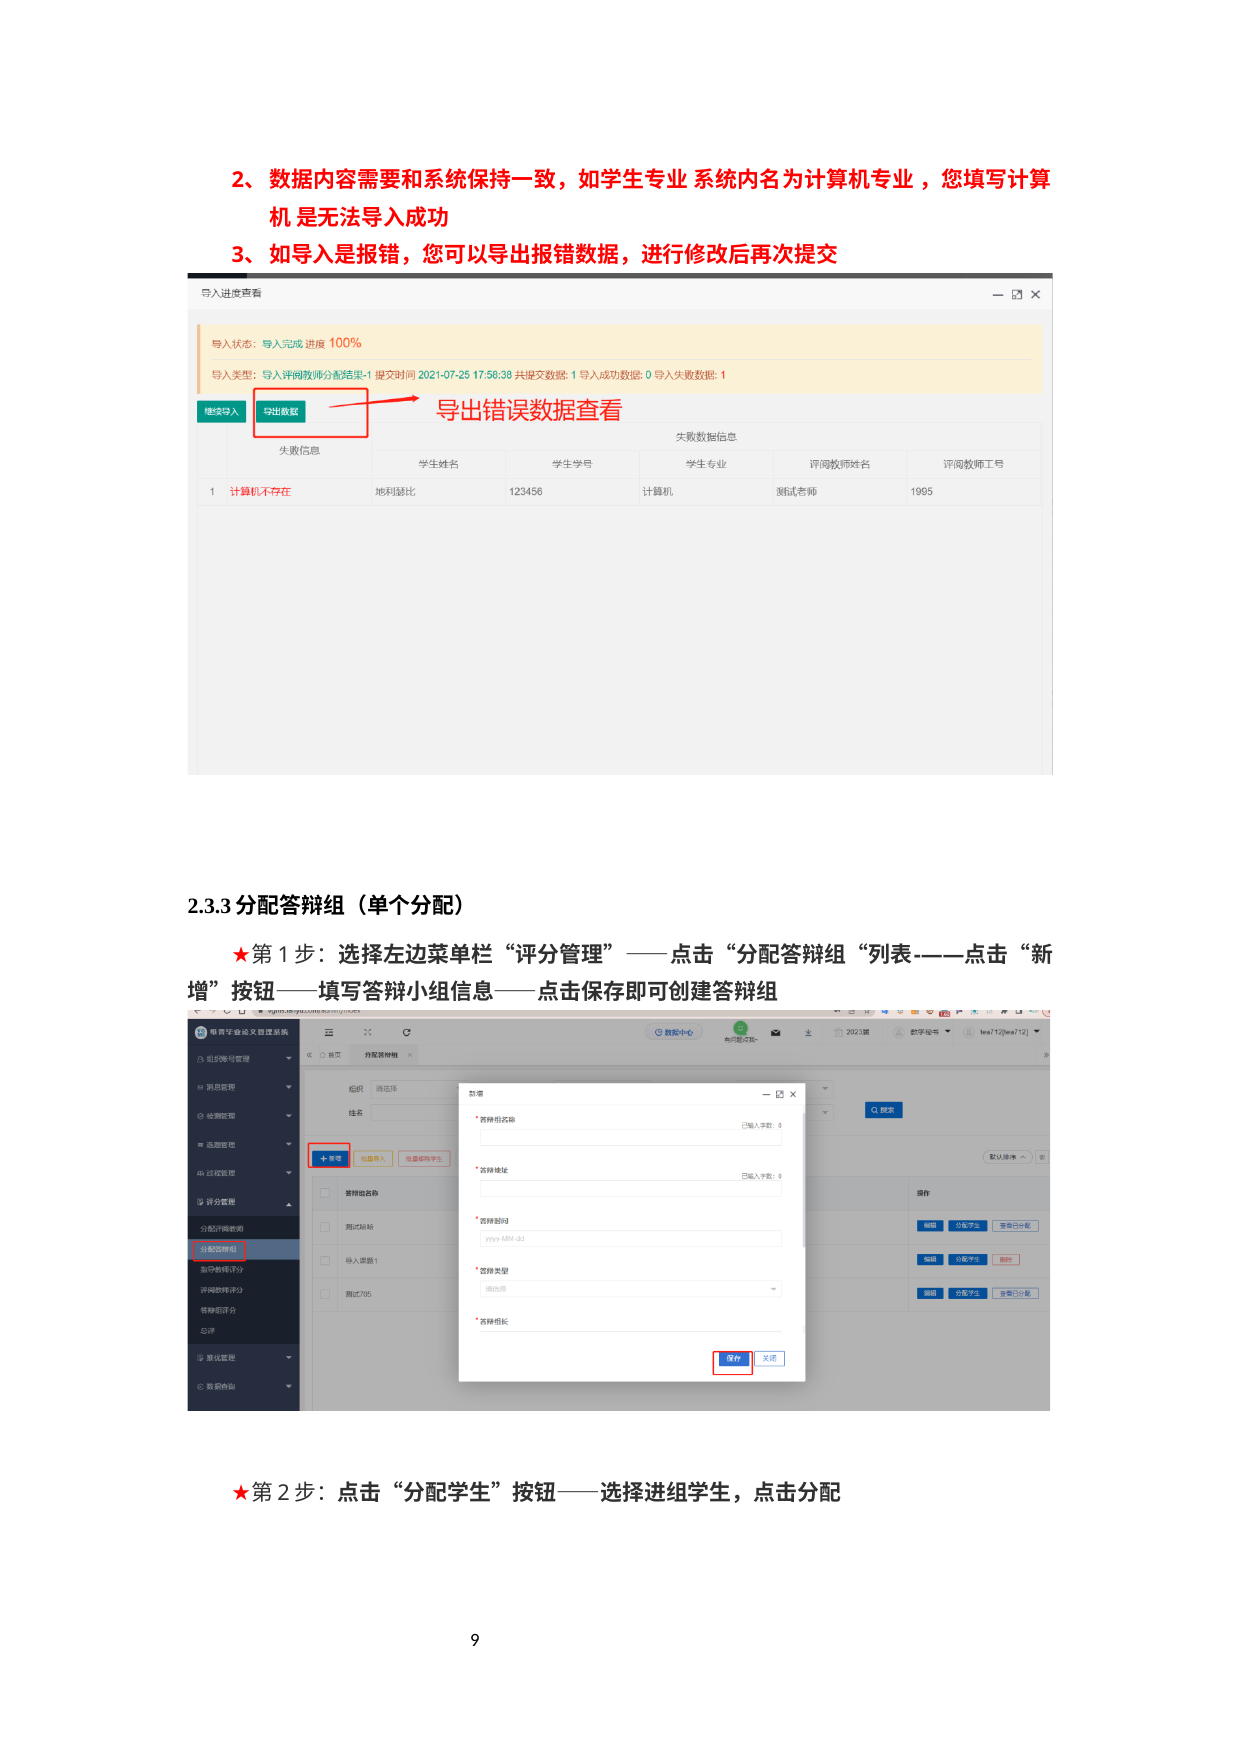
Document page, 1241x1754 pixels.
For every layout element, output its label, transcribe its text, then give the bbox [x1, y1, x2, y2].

text ★第2步：点击“分配学生”按钮——选择进组学生，点击分配 [187, 1474, 1053, 1507]
text ★第1步：选择左边菜单栏“评分管理”——点击“分配答辩组“列表-——点击“新增”按钮——填写答辩小组信息——点击保存即可创建答辩组 [187, 936, 1053, 1006]
list 如导入是报错，您可以导出报错数据，进行修改后再次提交 [231, 236, 1053, 269]
list 数据内容需要和系统保持一致，如学生专业 系统内名为计算机专业 ，您填写计算机 是无法导入成功 [231, 162, 1053, 232]
subtitle 2.3.3分配答辩组（单个分配） [187, 888, 1053, 920]
picture [187, 1010, 1050, 1411]
picture [187, 273, 1053, 775]
